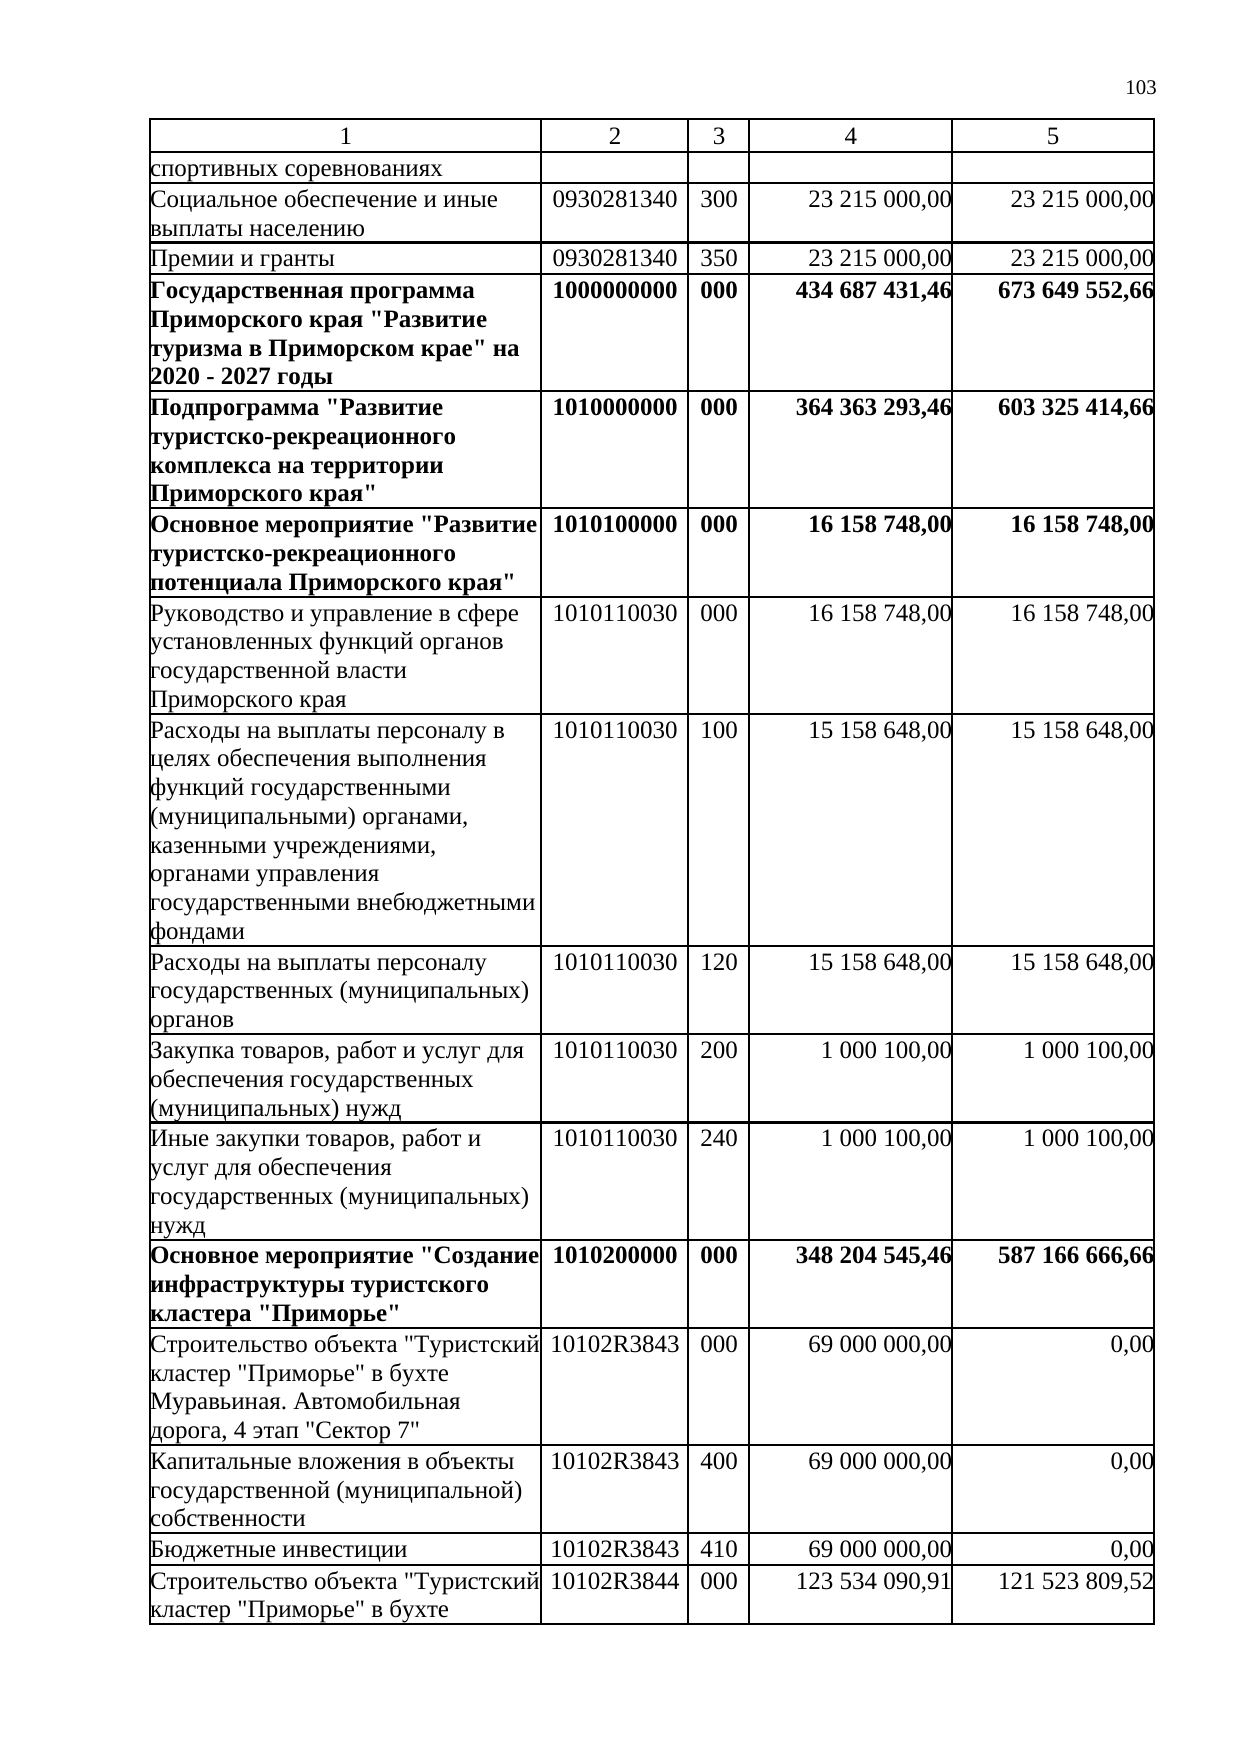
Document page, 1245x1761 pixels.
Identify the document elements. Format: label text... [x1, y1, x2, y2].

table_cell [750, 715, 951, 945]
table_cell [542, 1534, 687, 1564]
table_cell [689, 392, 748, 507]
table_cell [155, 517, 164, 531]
table_header 5 [953, 120, 1153, 151]
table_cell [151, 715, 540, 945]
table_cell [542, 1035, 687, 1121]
table_header 1 [151, 120, 540, 151]
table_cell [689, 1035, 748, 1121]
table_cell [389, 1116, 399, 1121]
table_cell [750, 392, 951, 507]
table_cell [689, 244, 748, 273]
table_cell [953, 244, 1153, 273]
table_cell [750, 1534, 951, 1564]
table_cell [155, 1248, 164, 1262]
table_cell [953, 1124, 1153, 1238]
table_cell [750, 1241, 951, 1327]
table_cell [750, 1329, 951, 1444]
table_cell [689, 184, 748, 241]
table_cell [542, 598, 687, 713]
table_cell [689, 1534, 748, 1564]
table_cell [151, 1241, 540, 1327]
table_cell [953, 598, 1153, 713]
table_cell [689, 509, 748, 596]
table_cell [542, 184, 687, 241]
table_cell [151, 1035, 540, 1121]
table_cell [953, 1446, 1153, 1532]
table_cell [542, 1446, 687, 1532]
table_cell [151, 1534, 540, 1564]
table_header 3 [689, 120, 748, 151]
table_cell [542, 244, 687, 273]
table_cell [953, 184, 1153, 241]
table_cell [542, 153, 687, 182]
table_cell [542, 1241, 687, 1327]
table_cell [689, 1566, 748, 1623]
table_header 4 [750, 120, 951, 151]
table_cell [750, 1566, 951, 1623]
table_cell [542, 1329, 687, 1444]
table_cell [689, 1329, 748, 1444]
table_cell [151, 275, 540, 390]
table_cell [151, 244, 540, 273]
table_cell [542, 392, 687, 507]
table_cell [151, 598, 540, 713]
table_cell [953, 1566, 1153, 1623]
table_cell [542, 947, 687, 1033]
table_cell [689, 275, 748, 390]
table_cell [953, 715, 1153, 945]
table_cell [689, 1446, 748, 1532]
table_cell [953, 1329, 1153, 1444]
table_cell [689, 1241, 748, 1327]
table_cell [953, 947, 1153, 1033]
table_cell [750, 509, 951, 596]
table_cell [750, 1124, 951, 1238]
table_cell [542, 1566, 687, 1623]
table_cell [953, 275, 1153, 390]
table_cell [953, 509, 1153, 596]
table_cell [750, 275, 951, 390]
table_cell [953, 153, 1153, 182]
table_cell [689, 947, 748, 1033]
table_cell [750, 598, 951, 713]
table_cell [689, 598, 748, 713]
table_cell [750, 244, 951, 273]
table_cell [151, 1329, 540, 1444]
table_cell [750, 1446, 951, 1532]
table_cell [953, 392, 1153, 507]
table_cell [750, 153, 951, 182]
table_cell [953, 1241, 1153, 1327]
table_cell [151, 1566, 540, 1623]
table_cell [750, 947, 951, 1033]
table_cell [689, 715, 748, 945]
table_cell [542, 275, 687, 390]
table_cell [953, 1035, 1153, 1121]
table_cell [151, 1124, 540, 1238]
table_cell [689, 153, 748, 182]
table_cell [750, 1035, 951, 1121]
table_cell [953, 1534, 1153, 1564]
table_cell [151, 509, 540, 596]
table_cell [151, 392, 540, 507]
table_header 2 [542, 120, 687, 151]
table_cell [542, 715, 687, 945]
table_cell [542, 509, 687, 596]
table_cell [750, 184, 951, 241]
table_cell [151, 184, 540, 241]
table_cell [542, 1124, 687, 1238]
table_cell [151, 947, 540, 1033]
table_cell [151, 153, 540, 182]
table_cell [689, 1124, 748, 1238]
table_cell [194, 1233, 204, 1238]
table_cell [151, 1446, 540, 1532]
